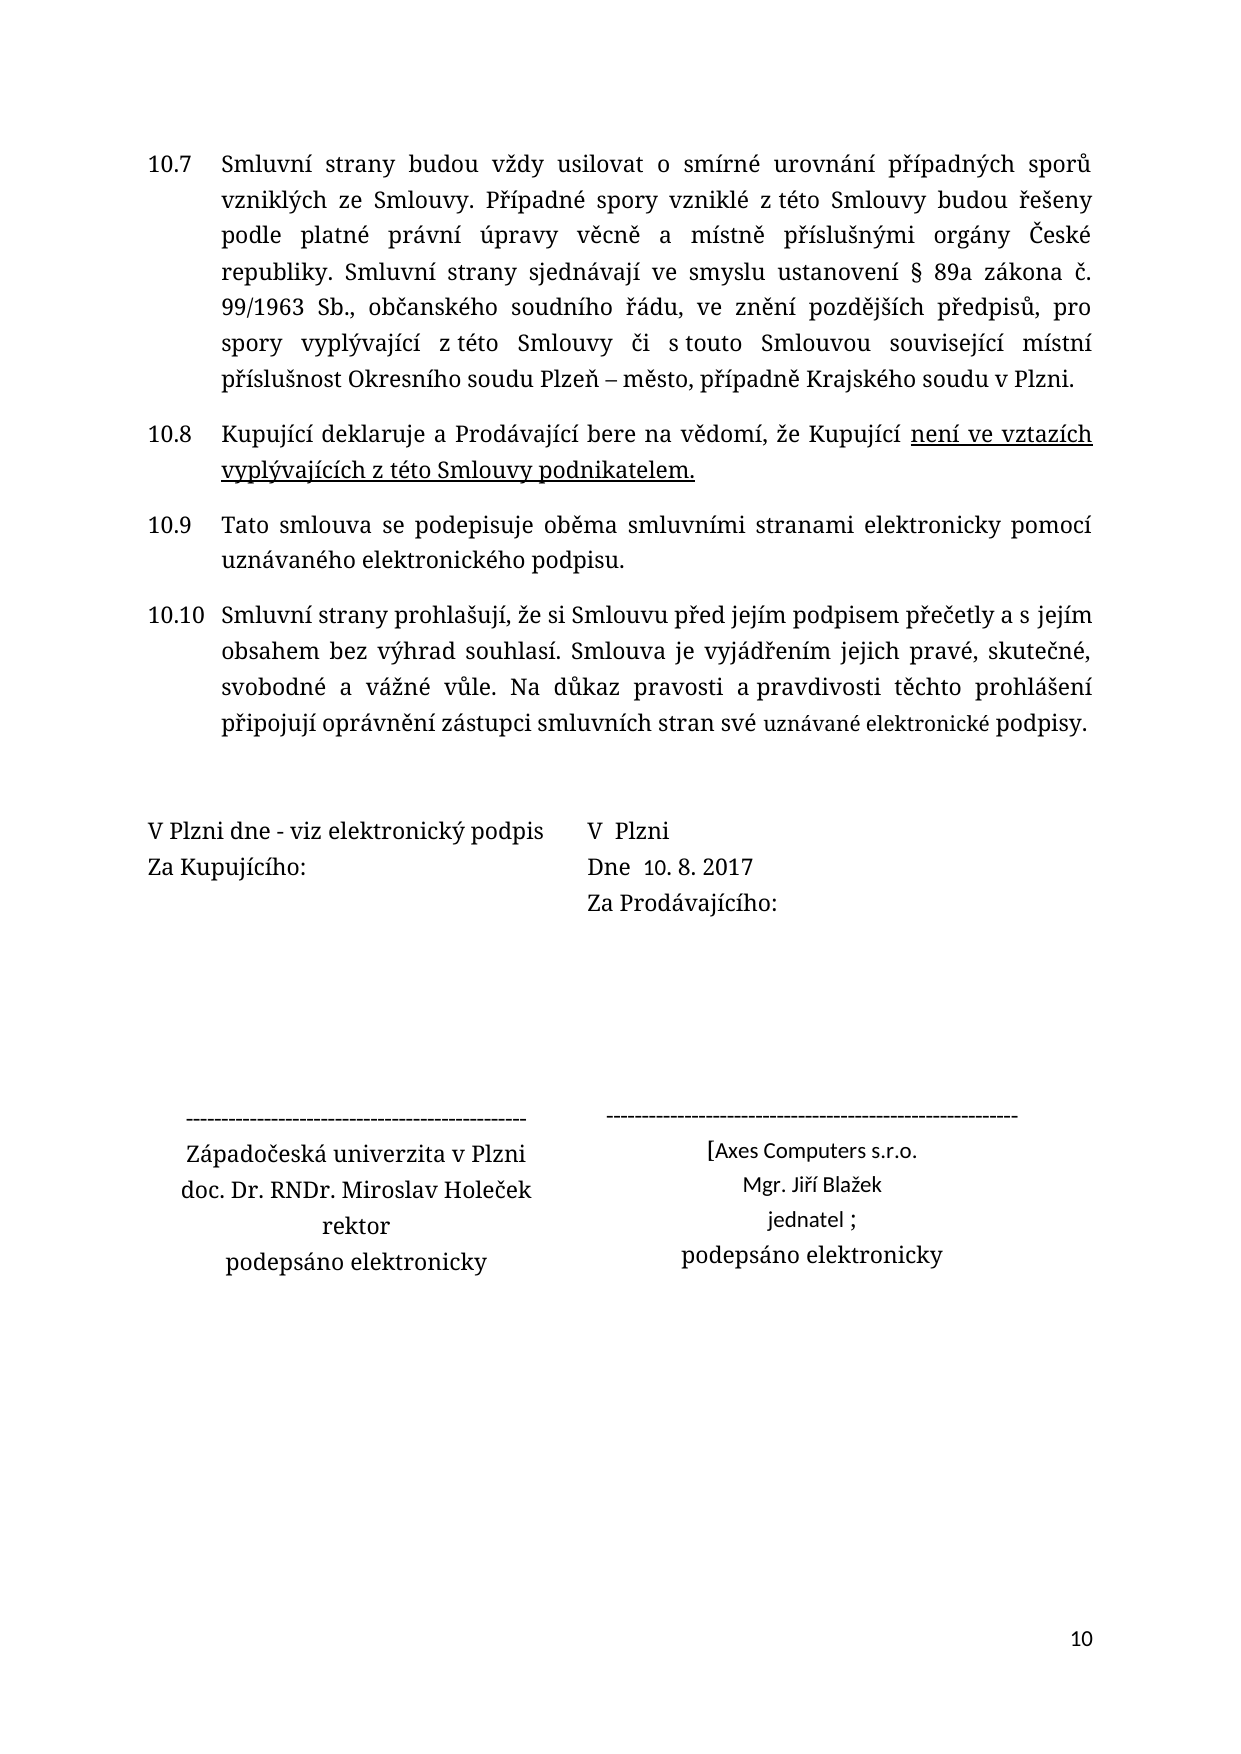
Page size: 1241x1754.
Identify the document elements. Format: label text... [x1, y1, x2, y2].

text 10.10 Smluvní strany prohlašují, že si Smlouvu před jejím podpisem přečetly a s jejím obsahem bez výhrad souhlasí. Smlouva je vyjádřením jejich pravé, skutečné, svobodné a vážné vůle. Na důkaz pravosti a pravdivosti těchto prohlášení připojují oprávnění zástupci smluvních stran své uznávané elektronické podpisy. [148, 599, 1093, 738]
text 10.7 Smluvní strany budou vždy usilovat o smírné urovnání případných sporů vzniklých ze Smlouvy. Případné spory vzniklé z této Smlouvy budou řešeny podle platné právní úpravy věcně a místně příslušnými orgány České republiky. Smluvní strany sjednávají ve smyslu ustanovení § 89a zákona č. 99/1963 Sb., občanského soudního řádu, ve znění pozdějších předpisů, pro spory vyplývající z této Smlouvy či s touto Smlouvou související místní příslušnost Okresního soudu Plzeň – město, případně Krajského soudu v Plzni. [148, 148, 1093, 394]
text 10.8 Kupující deklaruje a Prodávající bere na vědomí, že Kupující není ve vztazích vyplývajících z této Smlouvy podnikatelem. [148, 418, 1093, 485]
table_header V Plzni Dne 10. 8. 2017 Za Prodávajícího: ---------------------------------------------------------- [Axes Computers s.r.o. Mgr. Jiří Blažek jednatel ; podepsáno elektronicky [576, 815, 1048, 1281]
table_header V Plzni dne - viz elektronický podpis Za Kupujícího: ------------------------------------------------ Západočeská univerzita v Plzni doc. Dr. RNDr. Miroslav Holeček rektor podepsáno elektronicky [136, 815, 576, 1281]
text 10.9 Tato smlouva se podepisuje oběma smluvními stranami elektronicky pomocí uznávaného elektronického podpisu. [148, 508, 1093, 576]
